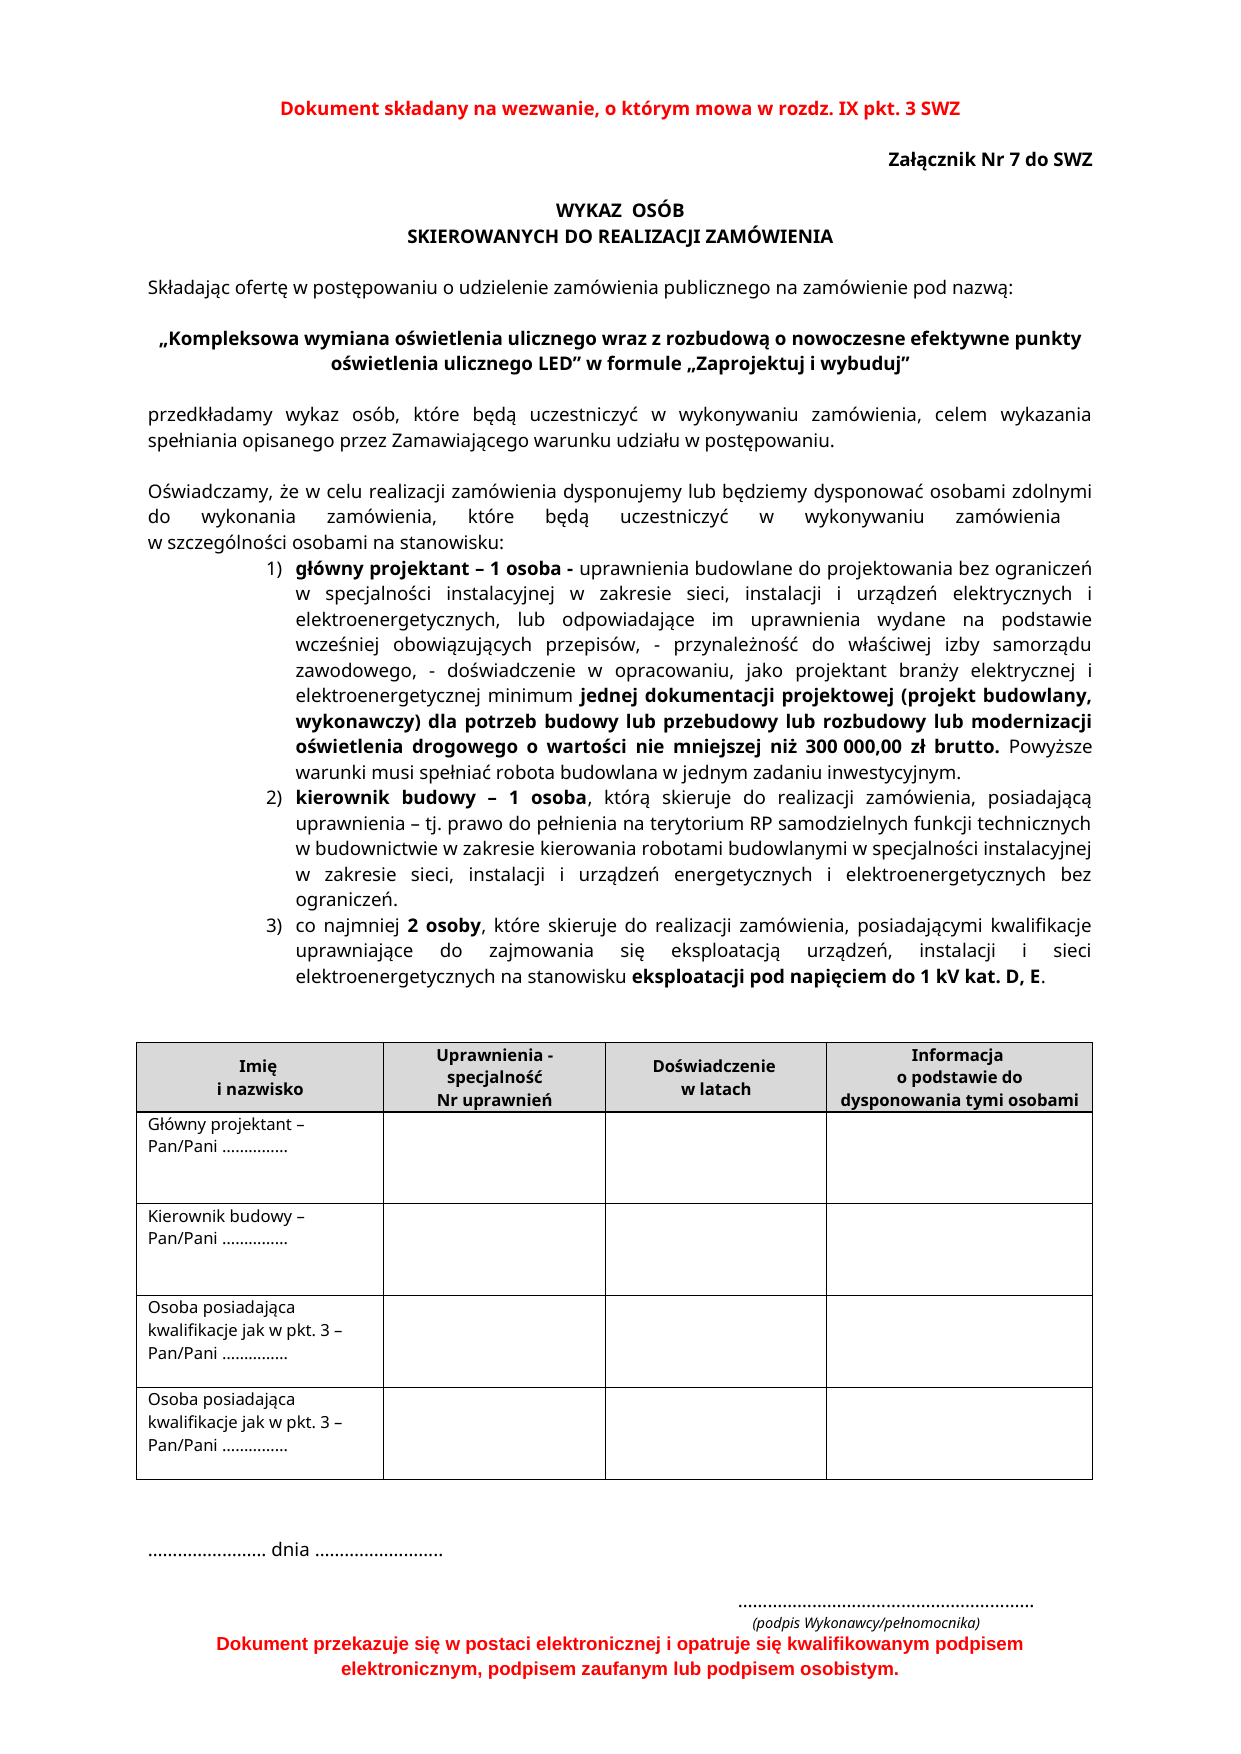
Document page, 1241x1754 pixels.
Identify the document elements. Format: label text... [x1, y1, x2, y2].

table_cell [827, 1388, 1092, 1479]
table_header Doświadczenie w latach [606, 1043, 826, 1111]
table_cell [606, 1388, 826, 1479]
table_cell [606, 1113, 826, 1203]
text Załącznik Nr 7 do SWZ [148, 146, 1093, 172]
table_cell [384, 1204, 605, 1295]
table_cell Kierownik budowy – Pan/Pani …………… [137, 1204, 383, 1295]
text …………………… dnia …………………….. [148, 1537, 1093, 1562]
text Dokument składany na wezwanie, o którym mowa w rozdz. IX pkt. 3 SWZ [148, 95, 1093, 121]
table_cell [384, 1388, 605, 1479]
text przedkładamy wykaz osób, które będą uczestniczyć w wykonywaniu zamówienia, celem wykazania spełniania opisanego przez Zamawiającego warunku udziału w postępowaniu. [148, 402, 1093, 453]
table_header Informacja o podstawie do dysponowania tymi osobami [827, 1043, 1092, 1111]
table_header Uprawnienia - specjalność Nr uprawnień [384, 1043, 605, 1111]
text Składając ofertę w postępowaniu o udzielenie zamówienia publicznego na zamówienie pod nazwą: [148, 274, 1093, 299]
table_cell [384, 1113, 605, 1203]
list główny projektant – 1 osoba - uprawnienia budowlane do projektowania bez ograniczeń w specjalności instalacyjnej w zakresie sieci, instalacji i urządzeń elektrycznych i elektroenergetycznych, lub odpowiadające im uprawnienia wydane na podstawie wcześniej obowiązujących przepisów, - przynależność do właściwej izby samorządu zawodowego, - doświadczenie w opracowaniu, jako projektant branży elektrycznej i elektroenergetycznej minimum jednej dokumentacji projektowej (projekt budowlany, wykonawczy) dla potrzeb budowy lub przebudowy lub rozbudowy lub modernizacji oświetlenia drogowego o wartości nie mniejszej niż 300 000,00 zł brutto. Powyższe warunki musi spełniać robota budowlana w jednym zadaniu inwestycyjnym. [266, 555, 1093, 784]
text (podpis Wykonawcy/pełnomocnika) [148, 1613, 1093, 1633]
text „Kompleksowa wymiana oświetlenia ulicznego wraz z rozbudową o nowoczesne efektywne punkty oświetlenia ulicznego LED” w formule „Zaprojektuj i wybuduj” [148, 325, 1093, 376]
text …………………………………………………… [148, 1588, 1093, 1613]
text WYKAZ OSÓB [148, 197, 1093, 223]
list kierownik budowy – 1 osoba, którą skieruje do realizacji zamówienia, posiadającą uprawnienia – tj. prawo do pełnienia na terytorium RP samodzielnych funkcji technicznych w budownictwie w zakresie kierowania robotami budowlanymi w specjalności instalacyjnej w zakresie sieci, instalacji i urządzeń energetycznych i elektroenergetycznych bez ograniczeń. [266, 784, 1093, 912]
text Oświadczamy, że w celu realizacji zamówienia dysponujemy lub będziemy dysponować osobami zdolnymi do wykonania zamówienia, które będą uczestniczyć w wykonywaniu zamówienia w szczególności osobami na stanowisku: [148, 478, 1093, 555]
table_cell [606, 1204, 826, 1295]
table_cell Osoba posiadająca kwalifikacje jak w pkt. 3 – Pan/Pani …………… [137, 1388, 383, 1479]
table_cell [384, 1296, 605, 1387]
table_cell [827, 1113, 1092, 1203]
list co najmniej 2 osoby, które skieruje do realizacji zamówienia, posiadającymi kwalifikacje uprawniające do zajmowania się eksploatacją urządzeń, instalacji i sieci elektroenergetycznych na stanowisku eksploatacji pod napięciem do 1 kV kat. D, E. [266, 912, 1093, 989]
table_cell Główny projektant – Pan/Pani …………… [137, 1113, 383, 1203]
table_cell [827, 1204, 1092, 1295]
table_cell Osoba posiadająca kwalifikacje jak w pkt. 3 – Pan/Pani …………… [137, 1296, 383, 1387]
table_header Imię i nazwisko [137, 1043, 383, 1111]
text Dokument przekazuje się w postaci elektronicznej i opatruje się kwalifikowanym podpisem elektronicznym, podpisem zaufanym lub podpisem osobistym. [148, 1633, 1093, 1679]
text SKIEROWANYCH DO REALIZACJI ZAMÓWIENIA [148, 223, 1093, 248]
table_cell [606, 1296, 826, 1387]
table_cell [827, 1296, 1092, 1387]
